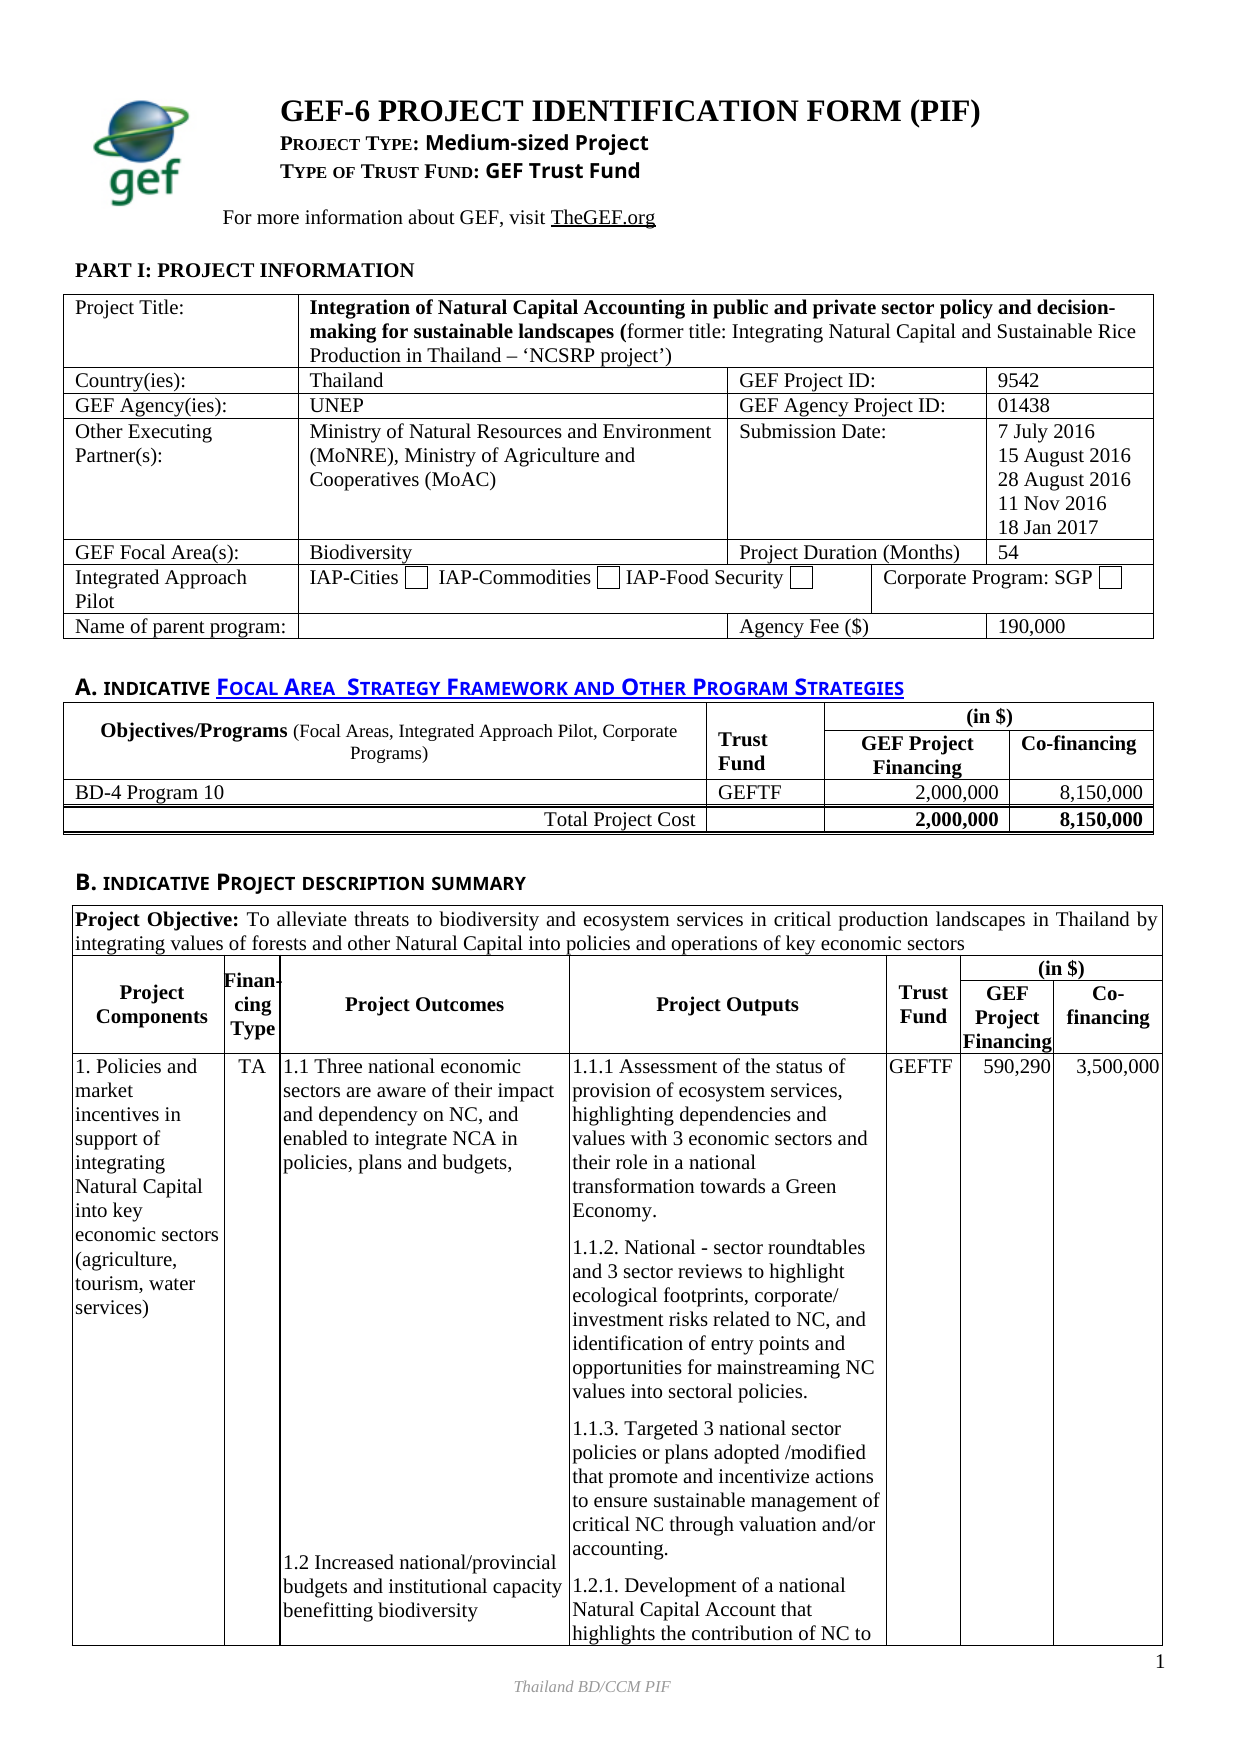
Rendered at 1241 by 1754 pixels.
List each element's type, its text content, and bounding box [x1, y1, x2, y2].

table_cell GEF Focal Area(s): [64, 540, 298, 564]
table_cell GEF Project Financing [825, 731, 1009, 779]
text Project Type: Medium-sized Project [280, 128, 992, 157]
table_cell 01438 [987, 394, 1153, 417]
table_cell Country(ies): [64, 368, 298, 392]
table_cell GEF Project Financing [961, 981, 1053, 1053]
table_cell Name of parent program: [64, 614, 298, 638]
table_cell 7 July 2016 15 August 2016 28 August 2016 11 Nov 2016 18 Jan 2017 [987, 419, 1153, 539]
table_header Project Objective: To alleviate threats to biodiversity and ecosystem services in critical production landscapes in Thailand by integrating values of forests and other Natural Capital into policies and operations of key economic sectors [73, 906, 1162, 954]
subtitle B. indicative Project description summary [75, 866, 1165, 897]
table_cell Co- financing [1054, 981, 1162, 1053]
table_cell 590,290 [961, 1054, 1053, 1645]
table_cell Other Executing Partner(s): [64, 419, 298, 539]
table_cell Corporate Program: SGP [872, 565, 1153, 613]
table_cell Thailand [299, 368, 727, 392]
table_cell Trust Fund [887, 956, 960, 1053]
table_header (in $) [825, 703, 1153, 730]
table_cell Total Project Cost [64, 808, 706, 831]
table_cell IAP-Cities IAP-Commodities IAP-Food Security [299, 565, 871, 613]
table_cell BD-4 Program 10 [64, 780, 706, 804]
table_cell [707, 808, 824, 831]
table_cell Agency Fee ($) [728, 614, 986, 638]
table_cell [73, 1054, 224, 1645]
table_cell Integrated Approach Pilot [64, 565, 298, 613]
table_cell 2,000,000 [825, 808, 1009, 831]
table_header Integration of Natural Capital Accounting in public and private sector policy and decision-making for sustainable landscapes (former title: Integrating Natural Capital and Sustainable Rice Production in Thailand – ‘NCSRP project’) [299, 295, 1153, 367]
table_cell 8,150,000 [1010, 808, 1153, 831]
table_cell GEFTF [707, 780, 824, 804]
text Type of Trust Fund: GEF Trust Fund [280, 157, 992, 185]
table_cell GEF Agency Project ID: [728, 394, 986, 417]
text For more information about GEF, visit TheGEF.org [75, 205, 1165, 229]
subtitle A. indicative Focal Area Strategy Framework and Other Program Strategies [75, 671, 1165, 702]
table_cell TA [225, 1054, 279, 1645]
table_cell Project Duration (Months) [728, 540, 986, 564]
table_header Objectives/Programs (Focal Areas, Integrated Approach Pilot, Corporate Programs) [64, 703, 706, 779]
table_cell UNEP [299, 394, 727, 417]
table_cell GEF Project ID: [728, 368, 986, 392]
table_header Trust Fund [707, 703, 824, 779]
table_cell Project Components [73, 956, 224, 1053]
table_cell Co-financing [1010, 731, 1153, 779]
table_cell (in $) [961, 956, 1162, 980]
table_cell Submission Date: [728, 419, 986, 539]
table_cell Project Outputs [570, 956, 886, 1053]
text GEF-6 Project Identification Form (PIF) [280, 92, 992, 128]
table_cell 54 [987, 540, 1153, 564]
table_cell GEFTF [887, 1054, 960, 1645]
table_cell 9542 [987, 368, 1153, 392]
table_cell Ministry of Natural Resources and Environment (MoNRE), Ministry of Agriculture and Cooperatives (MoAC) [299, 419, 727, 539]
text PART I: PROJECT INFORMATION [75, 257, 1165, 282]
table_cell Biodiversity [299, 540, 727, 564]
table_cell [299, 614, 727, 638]
table_cell 3,500,000 [1054, 1054, 1162, 1645]
table_header Project Title: [64, 295, 298, 367]
table_cell 190,000 [987, 614, 1153, 638]
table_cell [281, 1054, 569, 1645]
table_cell Finan-cing Type [225, 956, 279, 1053]
picture [79, 98, 199, 220]
table_cell 2,000,000 [825, 780, 1009, 804]
table_cell GEF Agency(ies): [64, 394, 298, 417]
table_cell Project Outcomes [281, 956, 569, 1053]
table_cell 8,150,000 [1010, 780, 1153, 804]
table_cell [570, 1054, 886, 1645]
